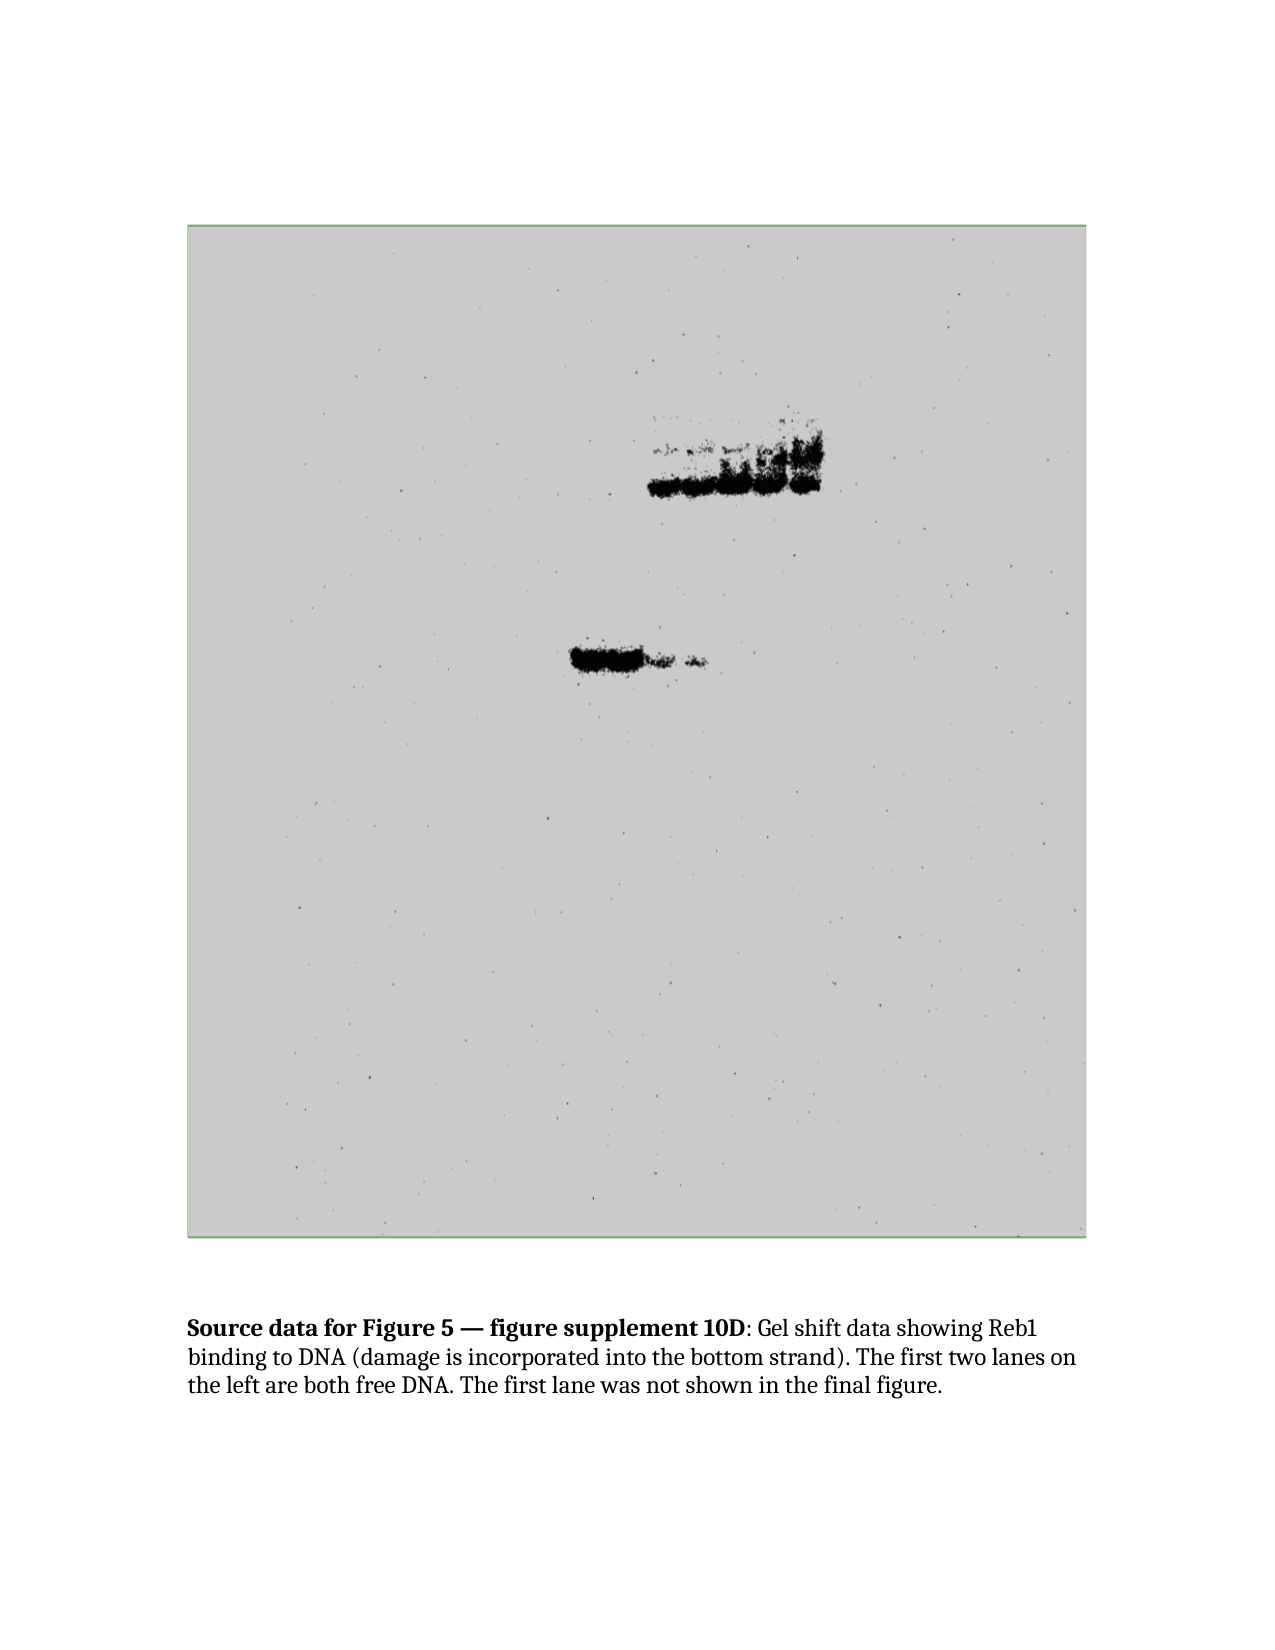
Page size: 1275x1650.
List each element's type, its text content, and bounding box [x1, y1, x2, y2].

text Source data for Figure 5 — figure supplement 10D: Gel shift data showing Reb1 binding to DNA (damage is incorporated into the bottom strand). The first two lanes on the left are both free DNA. The first lane was not shown in the final figure. [187, 1314, 1087, 1400]
picture [187, 150, 1087, 1314]
